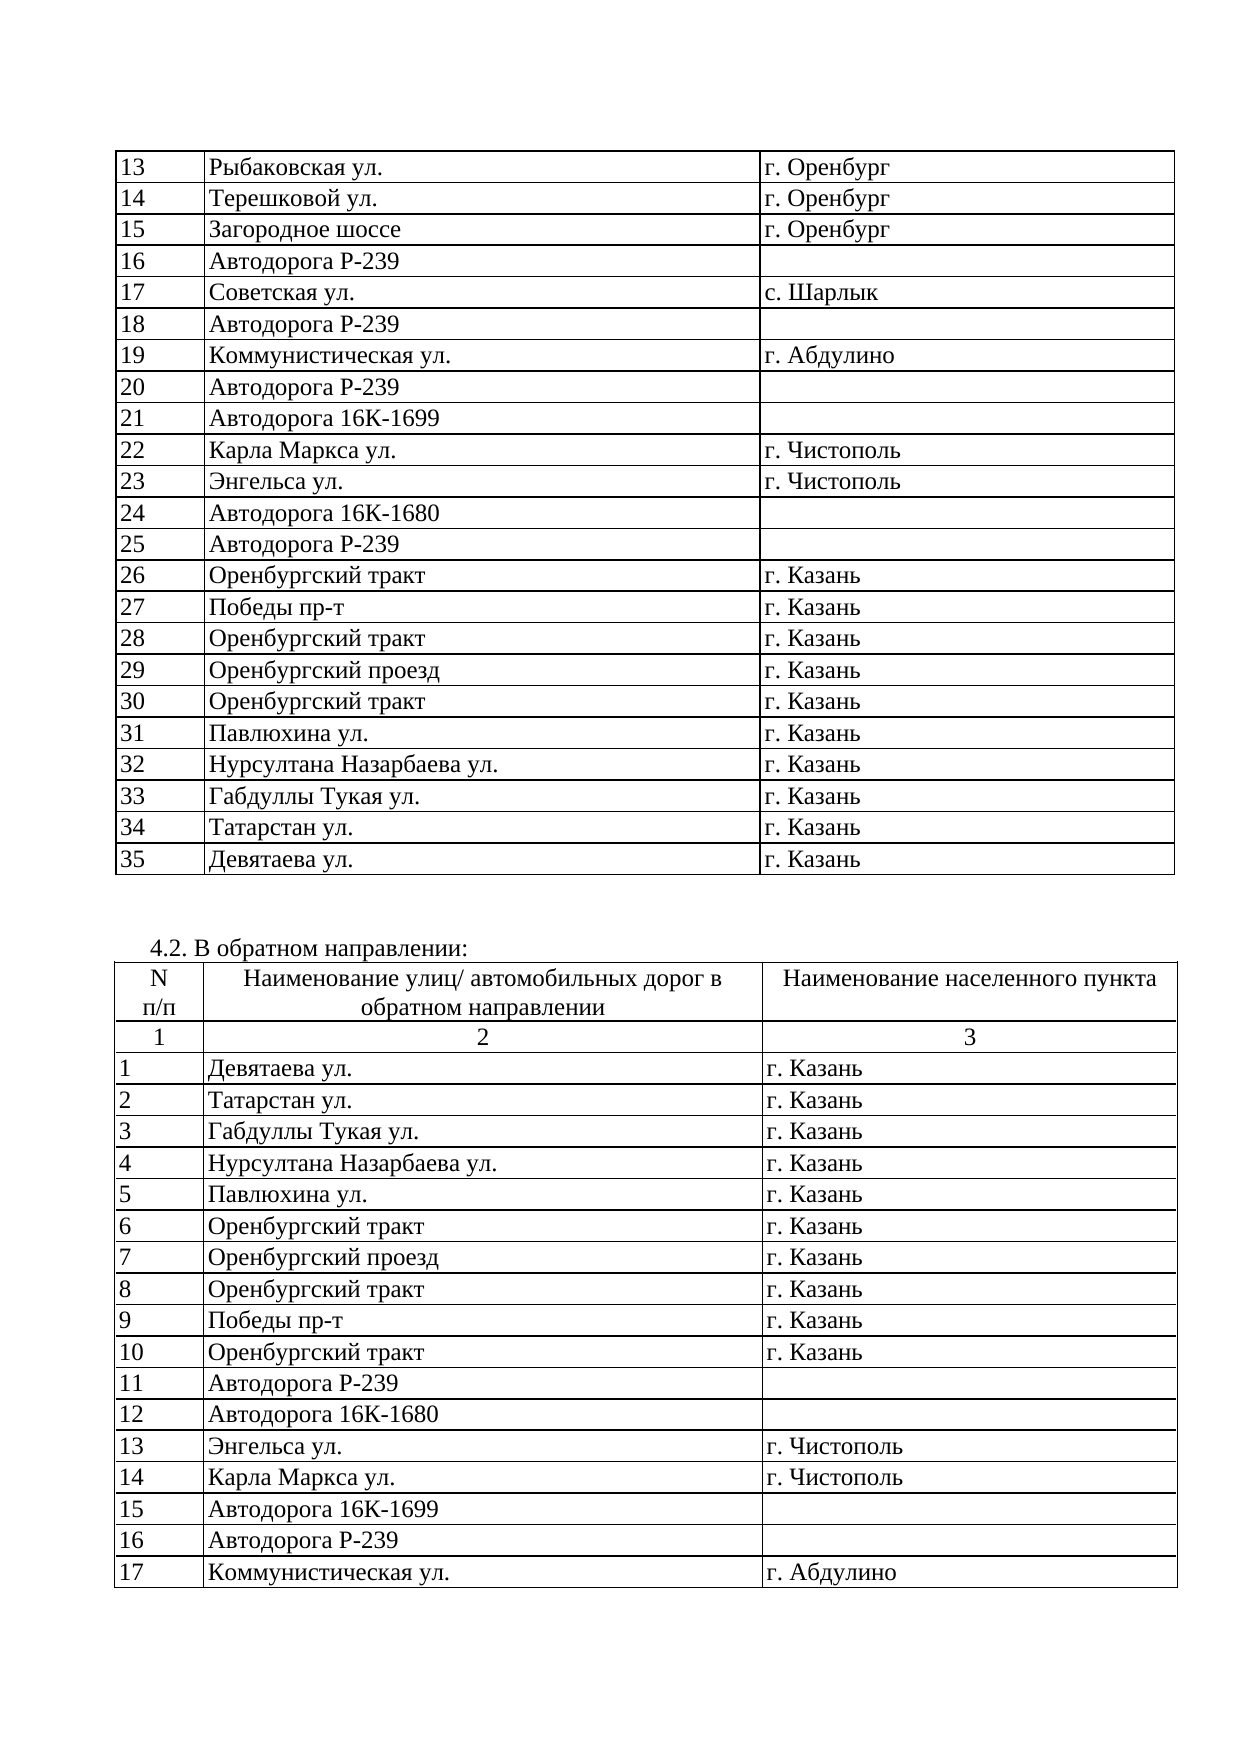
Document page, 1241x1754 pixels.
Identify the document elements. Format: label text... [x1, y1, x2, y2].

table_cell Оренбургский тракт [205, 623, 759, 653]
table_cell 22 [117, 435, 204, 464]
table_cell г. Чистополь [763, 1429, 1177, 1461]
table_cell 26 [117, 561, 204, 590]
table_cell 32 [117, 749, 204, 779]
table_cell Автодорога 16К-1680 [204, 1400, 762, 1429]
table_cell г. Казань [763, 1178, 1177, 1209]
table_cell г. Казань [763, 1209, 1177, 1241]
table_cell 18 [117, 309, 204, 339]
table_cell Павлюхина ул. [204, 1179, 762, 1209]
table_cell 4 [115, 1147, 203, 1178]
table_cell Оренбургский тракт [205, 686, 759, 716]
table_cell г. Казань [763, 1146, 1177, 1178]
table_cell 25 [117, 529, 204, 559]
table_header Наименование населенного пункта [763, 963, 1177, 1020]
table_cell 16 [117, 246, 204, 276]
table_cell Карла Маркса ул. [205, 435, 759, 464]
table_cell г. Казань [761, 655, 1174, 685]
table_cell Оренбургский тракт [204, 1337, 762, 1366]
table_cell Автодорога Р-239 [204, 1525, 762, 1555]
table_cell 19 [117, 340, 204, 370]
table_cell 24 [117, 498, 204, 527]
table_cell Нурсултана Назарбаева ул. [204, 1148, 762, 1178]
table_cell Автодорога Р-239 [205, 246, 759, 276]
table_cell 17 [117, 277, 204, 307]
table_cell Коммунистическая ул. [205, 340, 759, 370]
table_cell [761, 372, 1174, 402]
table_cell 14 [115, 1462, 203, 1492]
table_cell Автодорога 16К-1699 [204, 1494, 762, 1524]
table_cell Карла Маркса ул. [204, 1462, 762, 1492]
table_cell 21 [117, 403, 204, 433]
table_cell г. Казань [763, 1115, 1177, 1146]
table_cell г. Казань [761, 718, 1174, 748]
table_cell 13 [117, 152, 204, 181]
table_cell [761, 529, 1174, 559]
table_cell Рыбаковская ул. [205, 152, 759, 181]
table_cell [761, 309, 1174, 339]
table_cell Автодорога Р-239 [204, 1368, 762, 1398]
table_cell Оренбургский проезд [204, 1242, 762, 1272]
table_cell [763, 1524, 1177, 1555]
table_cell г. Казань [761, 844, 1174, 873]
table_cell г. Казань [763, 1052, 1177, 1083]
table_cell г. Чистополь [761, 435, 1174, 464]
table_cell Оренбургский тракт [205, 561, 759, 590]
table_cell Энгельса ул. [204, 1431, 762, 1461]
table_cell г. Чистополь [763, 1461, 1177, 1492]
table_cell [761, 246, 1174, 276]
table_cell 3 [115, 1116, 203, 1146]
table_cell 8 [115, 1273, 203, 1303]
table_cell Оренбургский тракт [204, 1274, 762, 1303]
table_cell Габдуллы Тукая ул. [204, 1116, 762, 1146]
table_cell г. Казань [761, 561, 1174, 590]
table_cell Победы пр-т [205, 592, 759, 622]
table_cell г. Казань [761, 812, 1174, 842]
table_cell Энгельса ул. [205, 466, 759, 496]
table_cell г. Абдулино [761, 340, 1174, 370]
table_cell 12 [115, 1399, 203, 1429]
table_cell 15 [117, 215, 204, 244]
table_cell Автодорога Р-239 [205, 529, 759, 559]
table_cell г. Оренбург [761, 215, 1174, 244]
table_cell [763, 1366, 1177, 1398]
table_cell Татарстан ул. [205, 812, 759, 842]
table_cell 6 [115, 1210, 203, 1241]
table_cell 13 [115, 1430, 203, 1461]
table_cell 10 [115, 1336, 203, 1366]
table_cell 20 [117, 372, 204, 402]
table_cell 11 [115, 1368, 203, 1398]
table_header N п/п [115, 963, 203, 1020]
table_cell 31 [117, 718, 204, 748]
table_cell 23 [117, 466, 204, 496]
table_cell 14 [117, 183, 204, 213]
table_cell Советская ул. [205, 277, 759, 307]
table_cell 34 [117, 812, 204, 842]
table_cell Девятаева ул. [205, 844, 759, 873]
table_cell Терешковой ул. [205, 183, 759, 213]
table_cell 16 [115, 1525, 203, 1555]
table_cell [763, 1492, 1177, 1524]
text 4.2. В обратном направлении: [150, 933, 1090, 961]
table_cell 28 [117, 623, 204, 653]
table_cell г. Оренбург [761, 183, 1174, 213]
table_cell г. Казань [763, 1272, 1177, 1303]
table_cell 7 [115, 1242, 203, 1272]
table_cell г. Казань [763, 1083, 1177, 1115]
table_cell Оренбургский тракт [204, 1211, 762, 1241]
table_cell г. Абдулино [763, 1555, 1177, 1587]
table_cell Загородное шоссе [205, 215, 759, 244]
table_cell г. Казань [763, 1304, 1177, 1335]
table_cell г. Казань [763, 1335, 1177, 1366]
table_cell 9 [115, 1305, 203, 1335]
table_cell г. Казань [761, 749, 1174, 779]
table_cell г. Казань [761, 686, 1174, 716]
table_cell [763, 1398, 1177, 1429]
table_cell 27 [117, 592, 204, 622]
table_cell г. Казань [761, 781, 1174, 811]
table_cell 2 [204, 1022, 762, 1052]
table_cell Победы пр-т [204, 1305, 762, 1335]
table_cell Татарстан ул. [204, 1085, 762, 1115]
table_cell 15 [115, 1493, 203, 1524]
table_cell Автодорога 16К-1699 [205, 403, 759, 433]
table_cell 2 [115, 1084, 203, 1115]
table_cell 29 [117, 655, 204, 685]
table_cell 33 [117, 781, 204, 811]
table_cell 35 [117, 844, 204, 873]
table_cell 5 [115, 1179, 203, 1209]
table_cell г. Казань [761, 592, 1174, 622]
table_cell Девятаева ул. [204, 1053, 762, 1083]
table_header Наименование улиц/ автомобильных дорог в обратном направлении [204, 963, 762, 1020]
table_cell г. Чистополь [761, 466, 1174, 496]
table_cell [761, 403, 1174, 433]
table_cell г. Казань [763, 1241, 1177, 1272]
table_cell г. Оренбург [761, 152, 1174, 181]
table_cell Оренбургский проезд [205, 655, 759, 685]
table_cell Коммунистическая ул. [204, 1557, 762, 1587]
table_cell Павлюхина ул. [205, 718, 759, 748]
table_cell 1 [115, 1053, 203, 1083]
table_cell 1 [115, 1021, 203, 1052]
table_cell Автодорога Р-239 [205, 309, 759, 339]
table_cell Автодорога 16К-1680 [205, 498, 759, 527]
table_cell 3 [763, 1020, 1177, 1052]
table_cell с. Шарлык [761, 277, 1174, 307]
table_cell Автодорога Р-239 [205, 372, 759, 402]
table_cell [761, 498, 1174, 527]
table_cell г. Казань [761, 623, 1174, 653]
table_cell 17 [115, 1556, 203, 1587]
table_cell Габдуллы Тукая ул. [205, 781, 759, 811]
table_cell 30 [117, 686, 204, 716]
table_cell Нурсултана Назарбаева ул. [205, 749, 759, 779]
